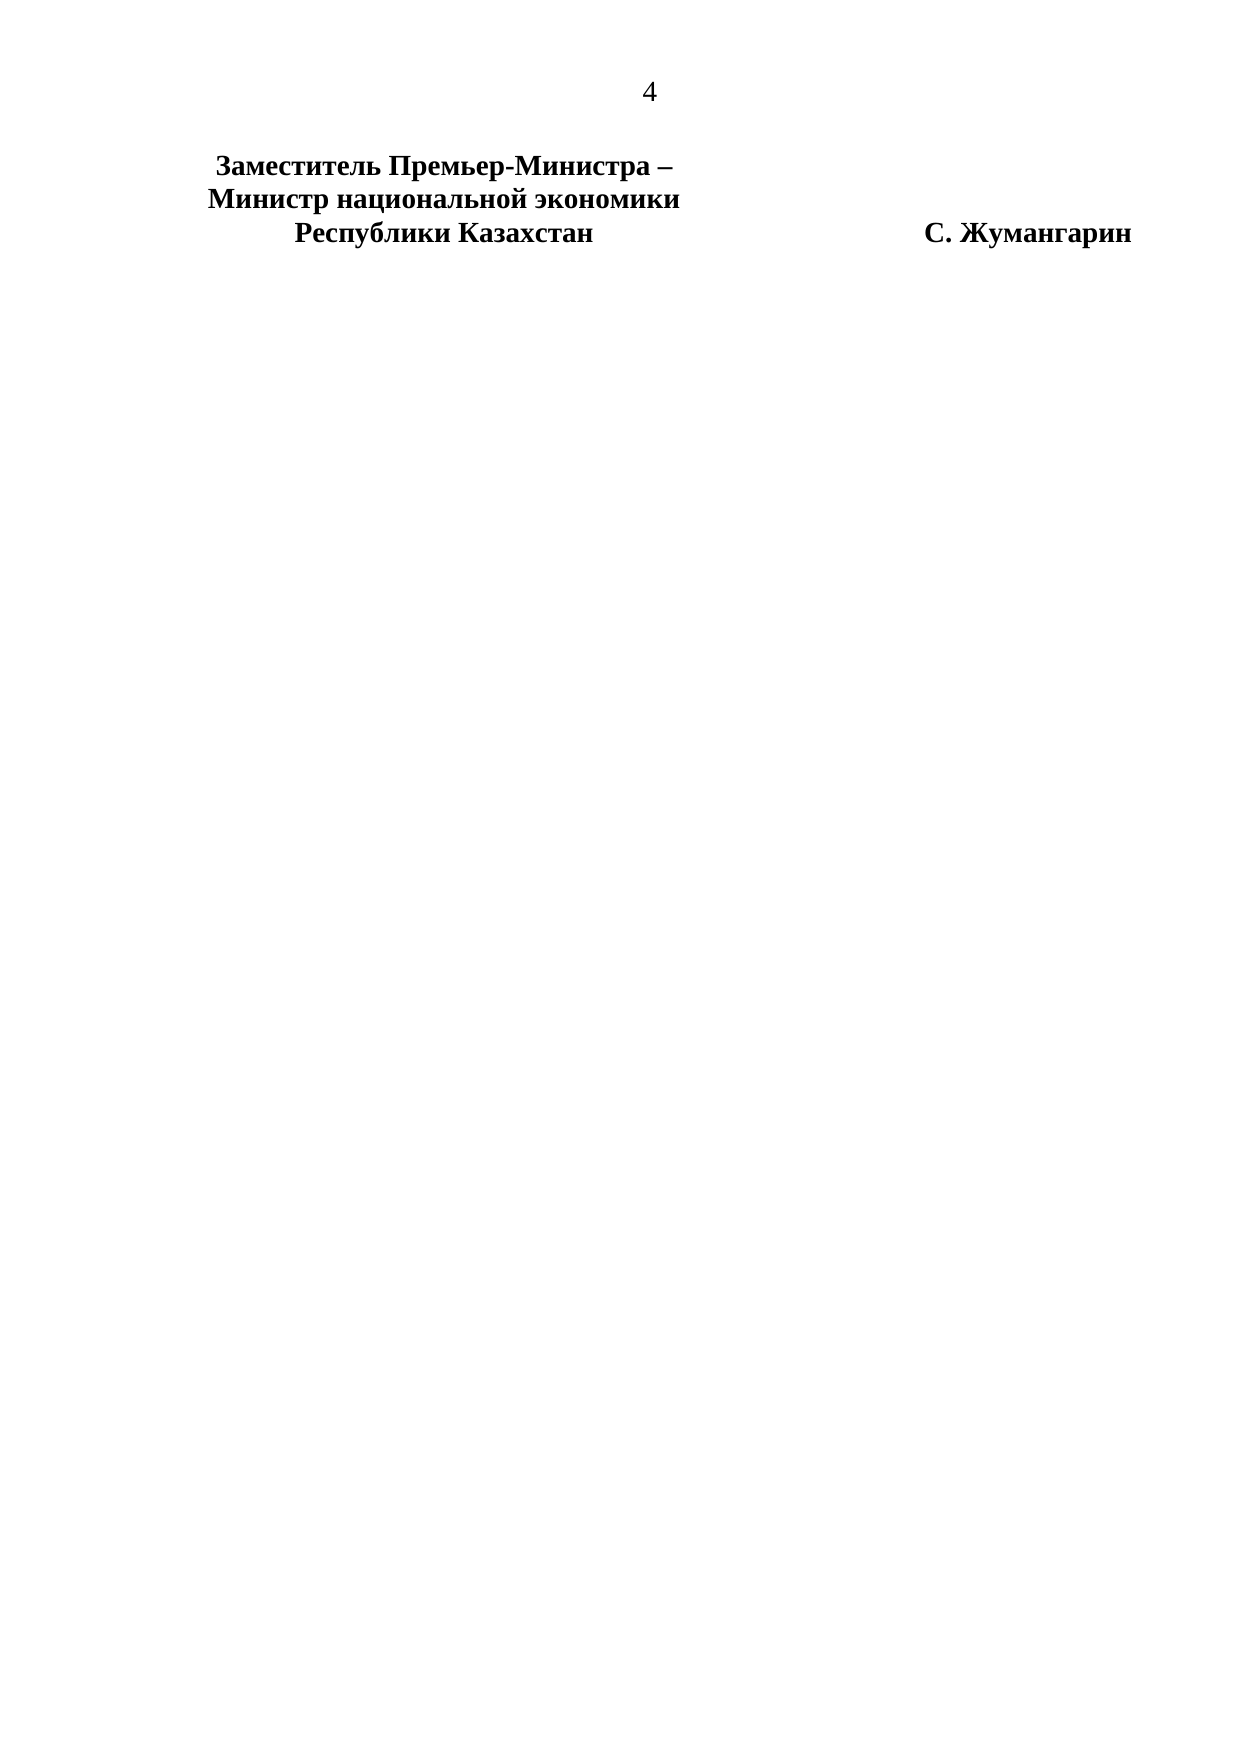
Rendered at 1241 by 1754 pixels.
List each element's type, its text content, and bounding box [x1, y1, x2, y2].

table_header Заместитель Премьер-Министра – Министр национальной экономики Республики Казахстан [148, 148, 738, 248]
table_header С. Жумангарин [738, 148, 1151, 248]
